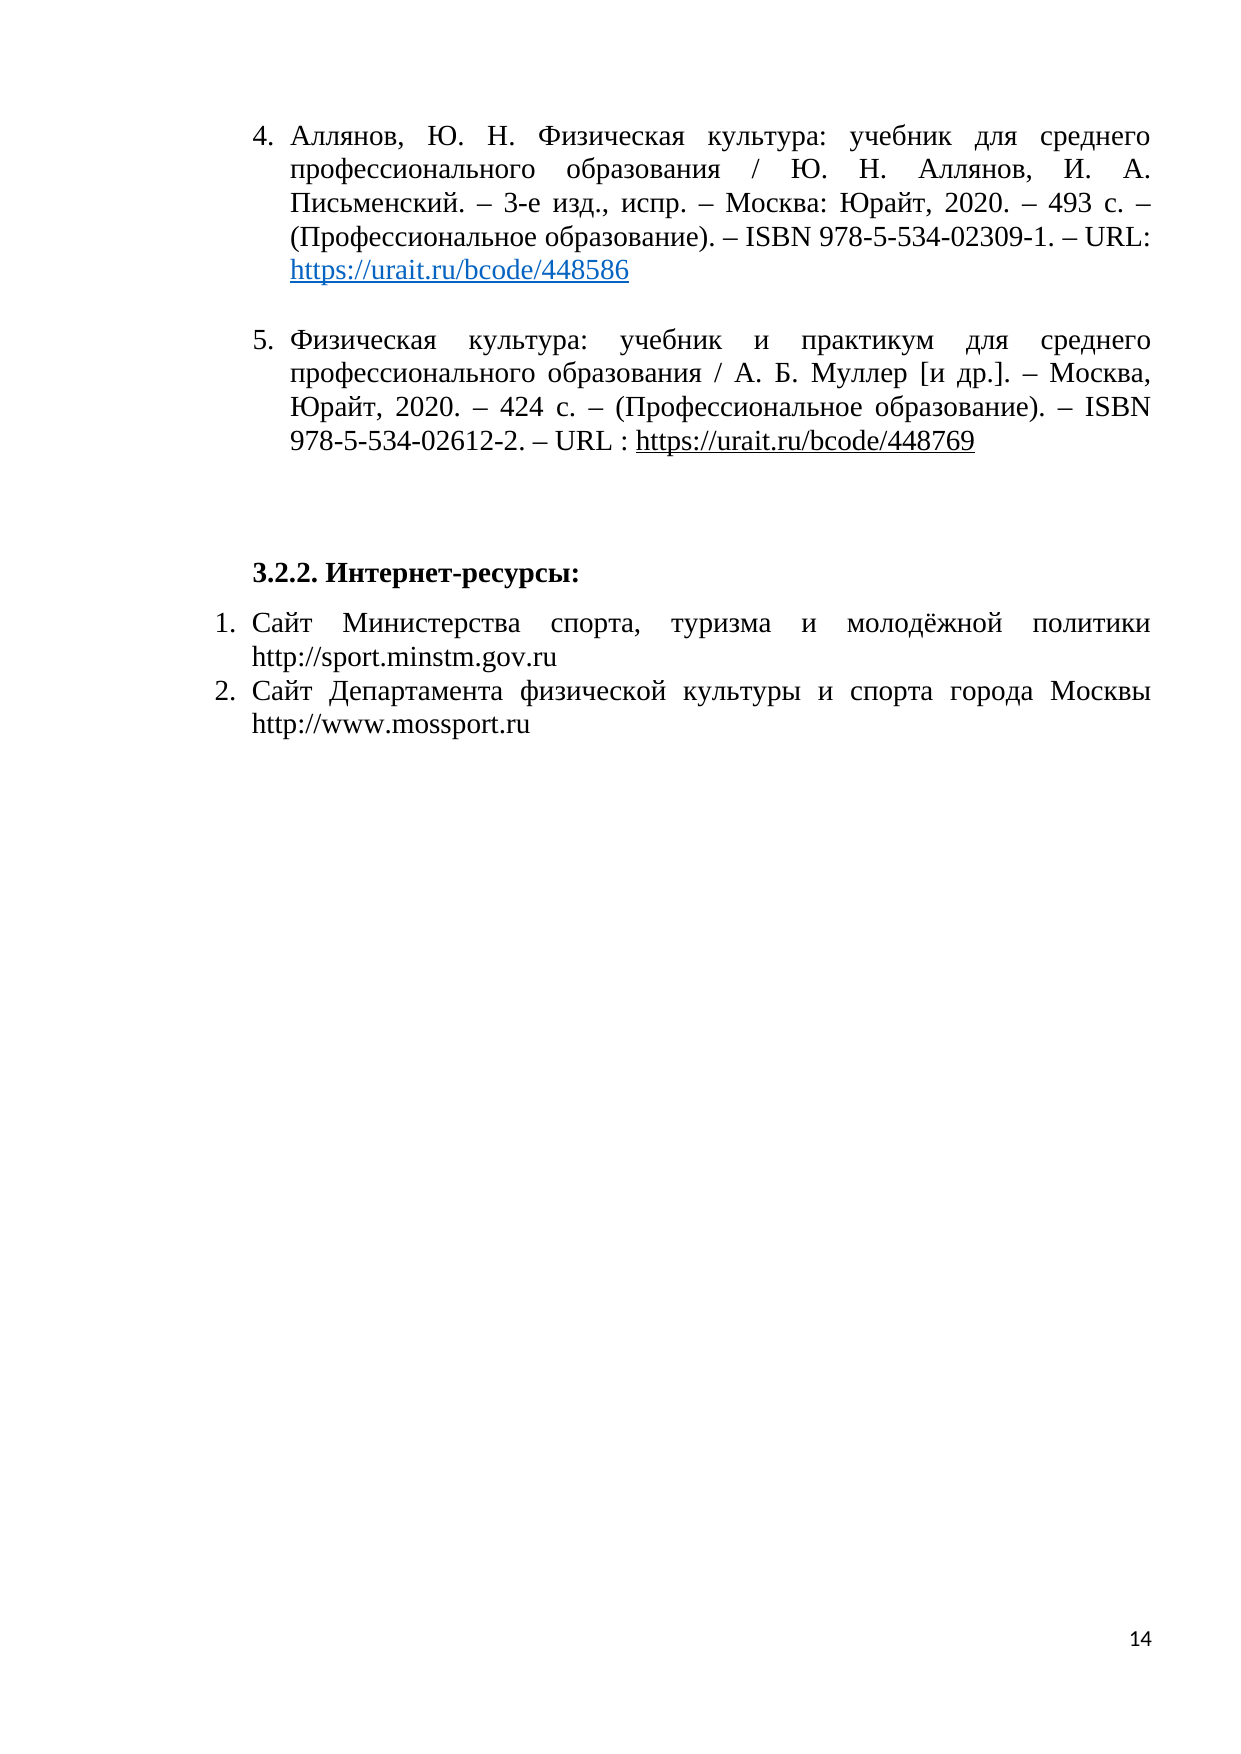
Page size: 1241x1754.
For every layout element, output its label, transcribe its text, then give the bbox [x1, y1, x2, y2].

list Аллянов, Ю. Н. Физическая культура: учебник для среднего профессионального образования / Ю. Н. Аллянов, И. А. Письменский. – 3-е изд., испр. – Москва: Юрайт, 2020. – 493 с. – (Профессиональное образование). – ISBN 978-5-534-02309-1. – URL: https://urait.ru/bcode/448586 [252, 118, 1152, 286]
list Сайт Департамента физической культуры и спорта города Москвы http://www.mossport.ru [214, 673, 1152, 740]
list Сайт Министерства спорта, туризма и молодёжной политики http://sport.minstm.gov.ru [214, 606, 1152, 673]
list Физическая культура: учебник и практикум для среднего профессионального образования / А. Б. Муллер [и др.]. – Москва, Юрайт, 2020. – 424 с. – (Профессиональное образование). – ISBN 978-5-534-02612-2. – URL : https://urait.ru/bcode/448769 [252, 322, 1152, 456]
text 3.2.2. Интернет-ресурсы: [252, 555, 1152, 589]
